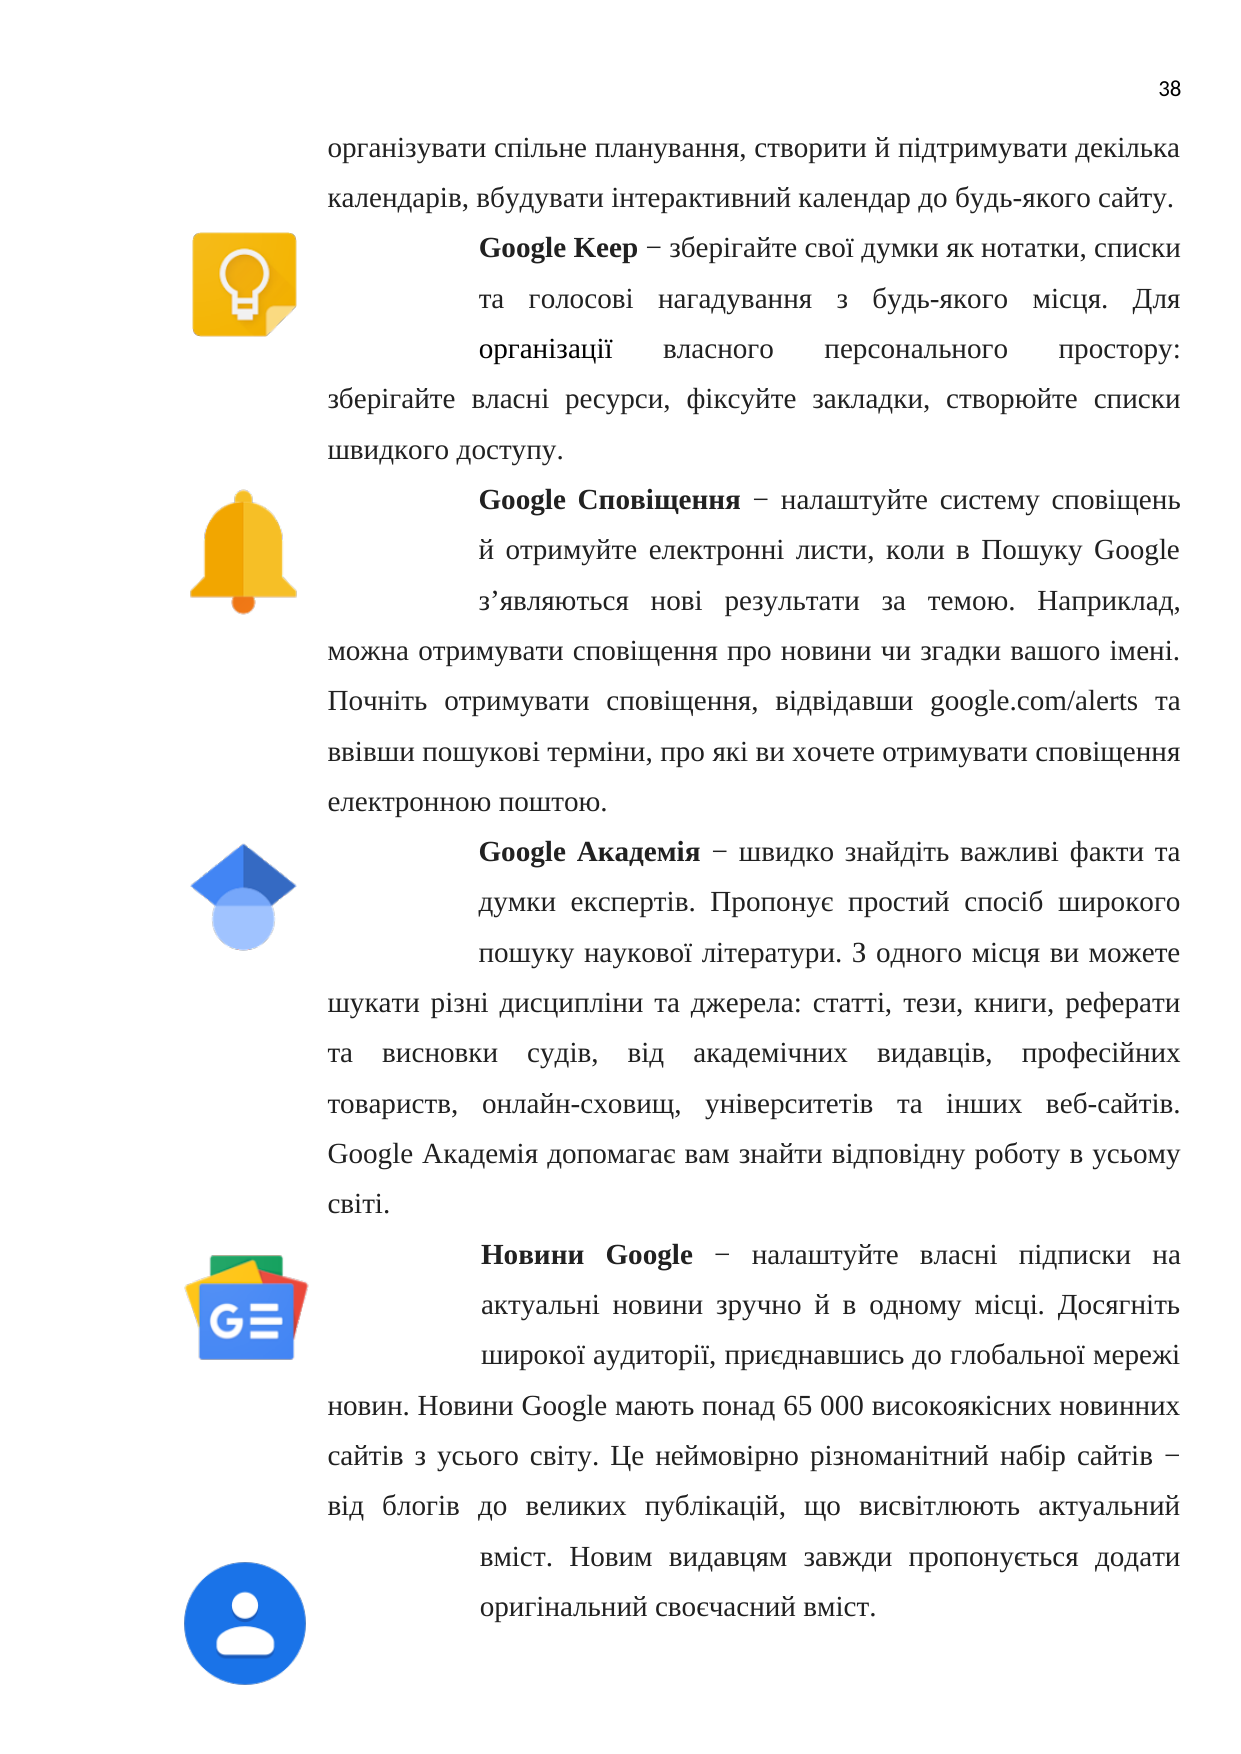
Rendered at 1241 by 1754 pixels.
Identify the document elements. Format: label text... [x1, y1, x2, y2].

text Новини Google − налаштуйте власні підписки на актуальні новини зручно й в одному місці. Досягніть широкої аудиторії, приєднавшись до глобальної мережі новин. Новини Google мають понад 65 000 високоякісних новинних сайтів з усього світу. Це неймовірно різноманітний набір сайтів − від блогів до великих публікацій, що висвітлюють актуальний вміст. Новим видавцям завжди пропонується додати оригінальний своєчасний вміст. [327, 1237, 1181, 1622]
picture [178, 1557, 311, 1690]
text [327, 130, 1181, 214]
picture [179, 219, 310, 350]
text Google Сповіщення − налаштуйте систему сповіщень й отримуйте електронні листи, коли в Пошуку Google з’являються нові результати за темою. Наприклад, можна отримувати сповіщення про новини чи згадки вашого імені. Почніть отримувати сповіщення, відвідавши google.com/alerts та ввівши пошукові терміни, про які ви хочете отримувати сповіщення електронною поштою. [327, 482, 1181, 817]
picture [177, 486, 310, 619]
picture [180, 1238, 313, 1377]
text Google Академія − швидко знайдіть важливі факти та думки експертів. Пропонує простий спосіб широкого пошуку наукової літератури. З одного місця ви можете шукати різні дисципліни та джерела: статті, тези, книги, реферати та висновки судів, від академічних видавців, професійних товариств, онлайн-сховищ, університетів та інших веб-сайтів. Google Академія допомагає вам знайти відповідну роботу в усьому світі. [327, 834, 1181, 1220]
text Google Keep − зберігайте свої думки як нотатки, списки та голосові нагадування з будь-якого місця. Для організації власного персонального простору: зберігайте власні ресурси, фіксуйте закладки, створюйте списки швидкого доступу. [327, 231, 1181, 465]
picture [177, 830, 310, 964]
